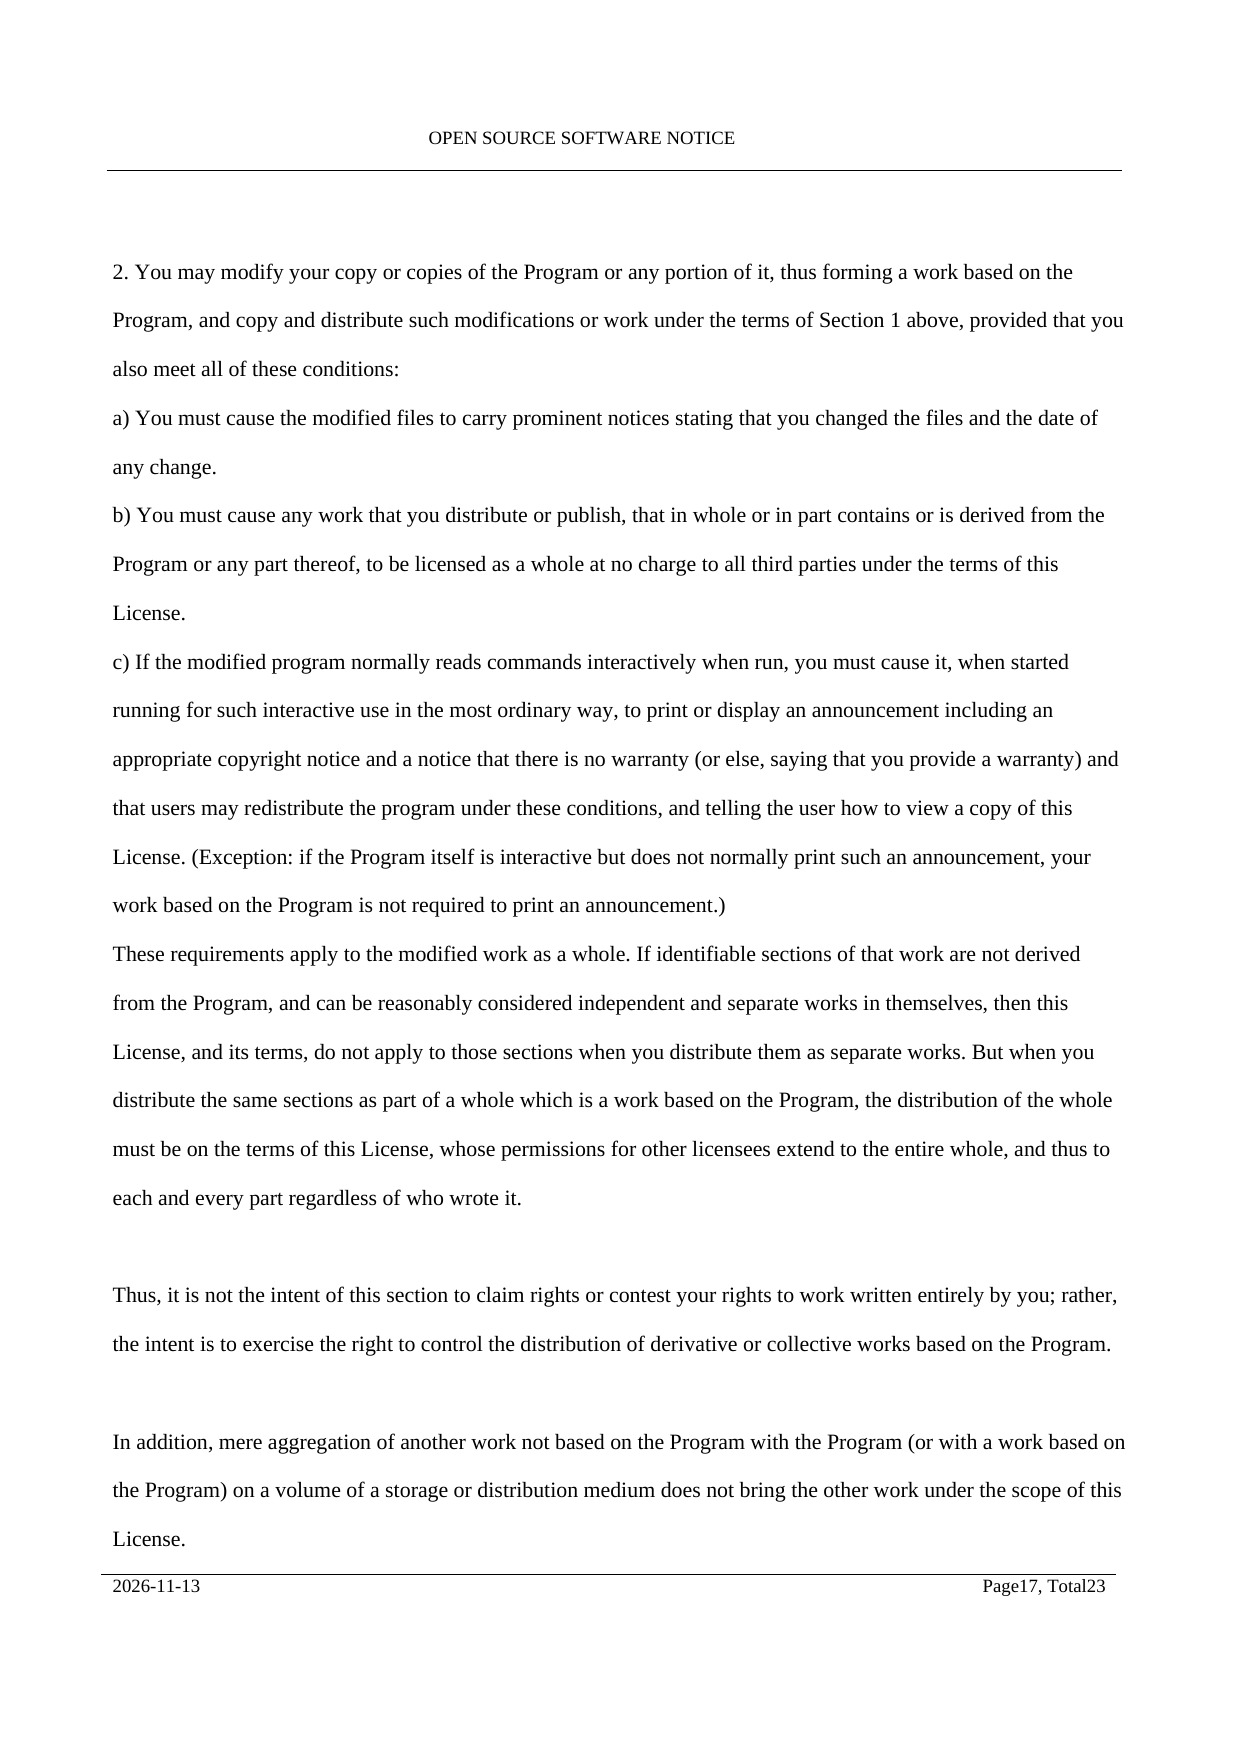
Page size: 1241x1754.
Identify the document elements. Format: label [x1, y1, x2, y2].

text [112, 206, 1128, 1555]
